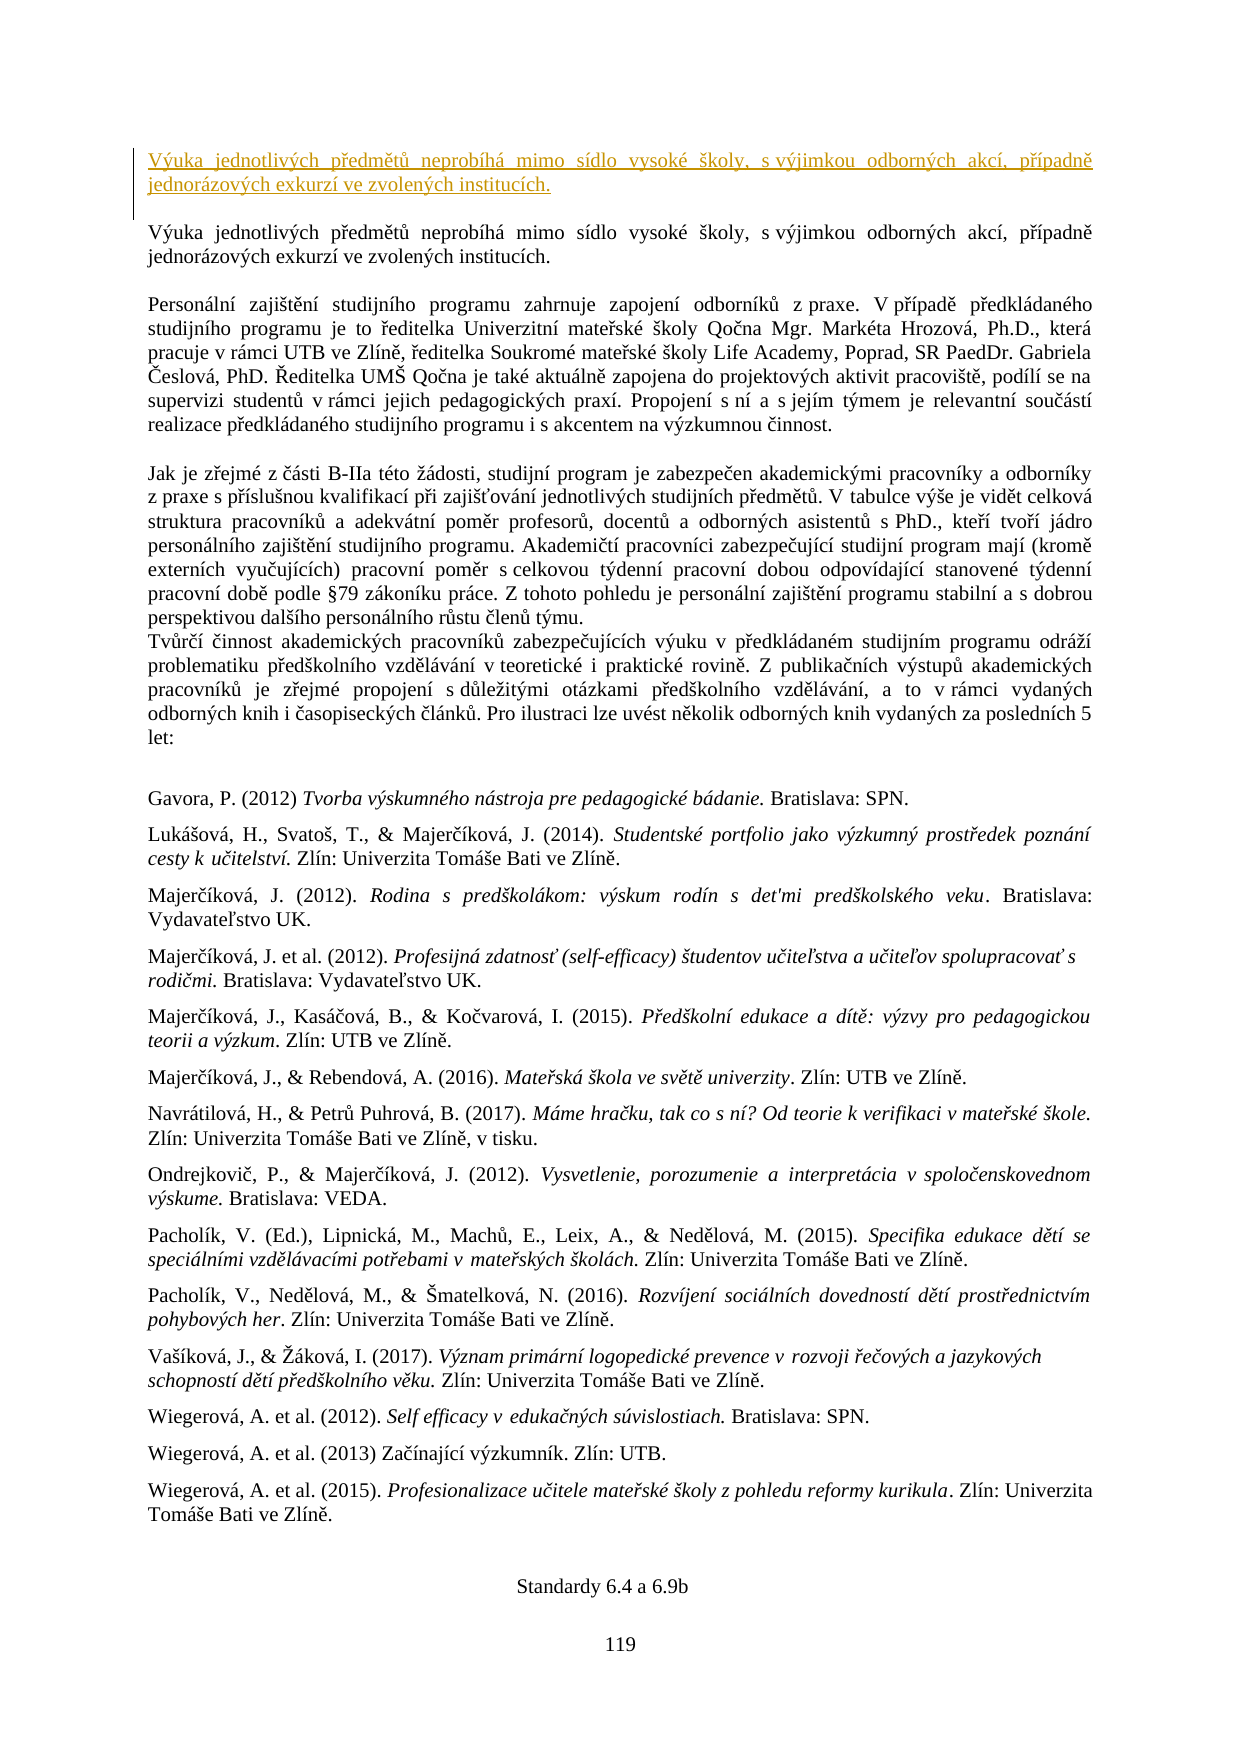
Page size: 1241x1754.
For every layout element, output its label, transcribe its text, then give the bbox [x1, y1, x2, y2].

text Majerčíková, J., & Rebendová, A. (2016). Mateřská škola ve světě univerzity. Zlín: UTB ve Zlíně. [308, 1065, 1093, 1089]
text Vašíková, J., & Žáková, I. (2017). Význam primární logopedické prevence v rozvoji řečových a jazykových schopností dětí předškolního věku. Zlín: Univerzita Tomáše Bati ve Zlíně. [148, 1344, 1093, 1392]
text Tvůrčí činnost akademických pracovníků zabezpečujících výuku v předkládaném studijním programu odráží problematiku předškolního vzdělávání v teoretické i praktické rovině. Z publikačních výstupů akademických pracovníků je zřejmé propojení s důležitými otázkami předškolního vzdělávání, a to v rámci vydaných odborných knih i časopiseckých článků. Pro ilustraci lze uvést několik odborných knih vydaných za posledních 5 let: [148, 629, 1093, 749]
text Wiegerová, A. et al. (2013) Začínající výzkumník. Zlín: UTB. [148, 1441, 1093, 1465]
text Gavora, P. (2012) Tvorba výskumného nástroja pre pedagogické bádanie. Bratislava: SPN. [148, 786, 1093, 810]
text Majerčíková, J. et al. (2012). Profesijná zdatnosť (self-efficacy) študentov učiteľstva a učiteľov spolupracovať s rodičmi. Bratislava: Vydavateľstvo UK. [148, 943, 1093, 992]
text Majerčíková, J. (2012). Rodina s predškolákom: výskum rodín s det'mi predškolského veku. Bratislava: Vydavateľstvo UK. [148, 883, 1093, 931]
text Lukášová, H., Svatoš, T., & Majerčíková, J. (2014). Studentské portfolio jako výzkumný prostředek poznání cesty k učitelství. Zlín: Univerzita Tomáše Bati ve Zlíně. [148, 822, 1093, 870]
text Majerčíková, J., Kasáčová, B., & Kočvarová, I. (2015). Předškolní edukace a dítě: výzvy pro pedagogickou teorii a výzkum. Zlín: UTB ve Zlíně. [148, 1004, 1093, 1052]
text Pacholík, V. (Ed.), Lipnická, M., Machů, E., Leix, A., & Nedělová, M. (2015). Specifika edukace dětí se speciálními vzdělávacími potřebami v mateřských školách. Zlín: Univerzita Tomáše Bati ve Zlíně. [148, 1223, 1093, 1271]
text Ondrejkovič, P., & Majerčíková, J. (2012). Vysvetlenie, porozumenie a interpretácia v spoločenskovednom výskume. Bratislava: VEDA. [148, 1162, 1093, 1210]
text Navrátilová, H., & Petrů Puhrová, B. (2017). Máme hračku, tak co s ní? Od teorie k verifikaci v mateřské škole. Zlín: Univerzita Tomáše Bati ve Zlíně, v tisku. [148, 1101, 1093, 1149]
text Pacholík, V., Nedělová, M., & Šmatelková, N. (2016). Rozvíjení sociálních dovedností dětí prostřednictvím pohybových her. Zlín: Univerzita Tomáše Bati ve Zlíně. [148, 1283, 1093, 1331]
text Wiegerová, A. et al. (2015). Profesionalizace učitele mateřské školy z pohledu reformy kurikula. Zlín: Univerzita Tomáše Bati ve Zlíně. [148, 1478, 1093, 1526]
text Výuka jednotlivých předmětů neprobíhá mimo sídlo vysoké školy, s výjimkou odborných akcí, případně jednorázových exkurzí ve zvolených institucích. [148, 220, 1093, 268]
text Standardy 6.4 a 6.9b [148, 1574, 1093, 1598]
text Personální zajištění studijního programu zahrnuje zapojení odborníků z praxe. V případě předkládaného studijního programu je to ředitelka Univerzitní mateřské školy Qočna Mgr. Markéta Hrozová, Ph.D., která pracuje v rámci UTB ve Zlíně, ředitelka Soukromé mateřské školy Life Academy, Poprad, SR PaedDr. Gabriela Česlová, PhD. Ředitelka UMŠ Qočna je také aktuálně zapojena do projektových aktivit pracoviště, podílí se na supervizi studentů v rámci jejich pedagogických praxí. Propojení s ní a s jejím týmem je relevantní součástí realizace předkládaného studijního programu i s akcentem na výzkumnou činnost. [148, 292, 1093, 436]
text Jak je zřejmé z části B-IIa této žádosti, studijní program je zabezpečen akademickými pracovníky a odborníky z praxe s příslušnou kvalifikací při zajišťování jednotlivých studijních předmětů. V tabulce výše je vidět celková struktura pracovníků a adekvátní poměr profesorů, docentů a odborných asistentů s PhD., kteří tvoří jádro personálního zajištění studijního programu. Akademičtí pracovníci zabezpečující studijní program mají (kromě externích vyučujících) pracovní poměr s celkovou týdenní pracovní dobou odpovídající stanovené týdenní pracovní době podle §79 zákoníku práce. Z tohoto pohledu je personální zajištění programu stabilní a s dobrou perspektivou dalšího personálního růstu členů týmu. [148, 460, 1093, 629]
text Wiegerová, A. et al. (2012). Self efficacy v edukačných súvislostiach. Bratislava: SPN. [148, 1404, 1093, 1428]
